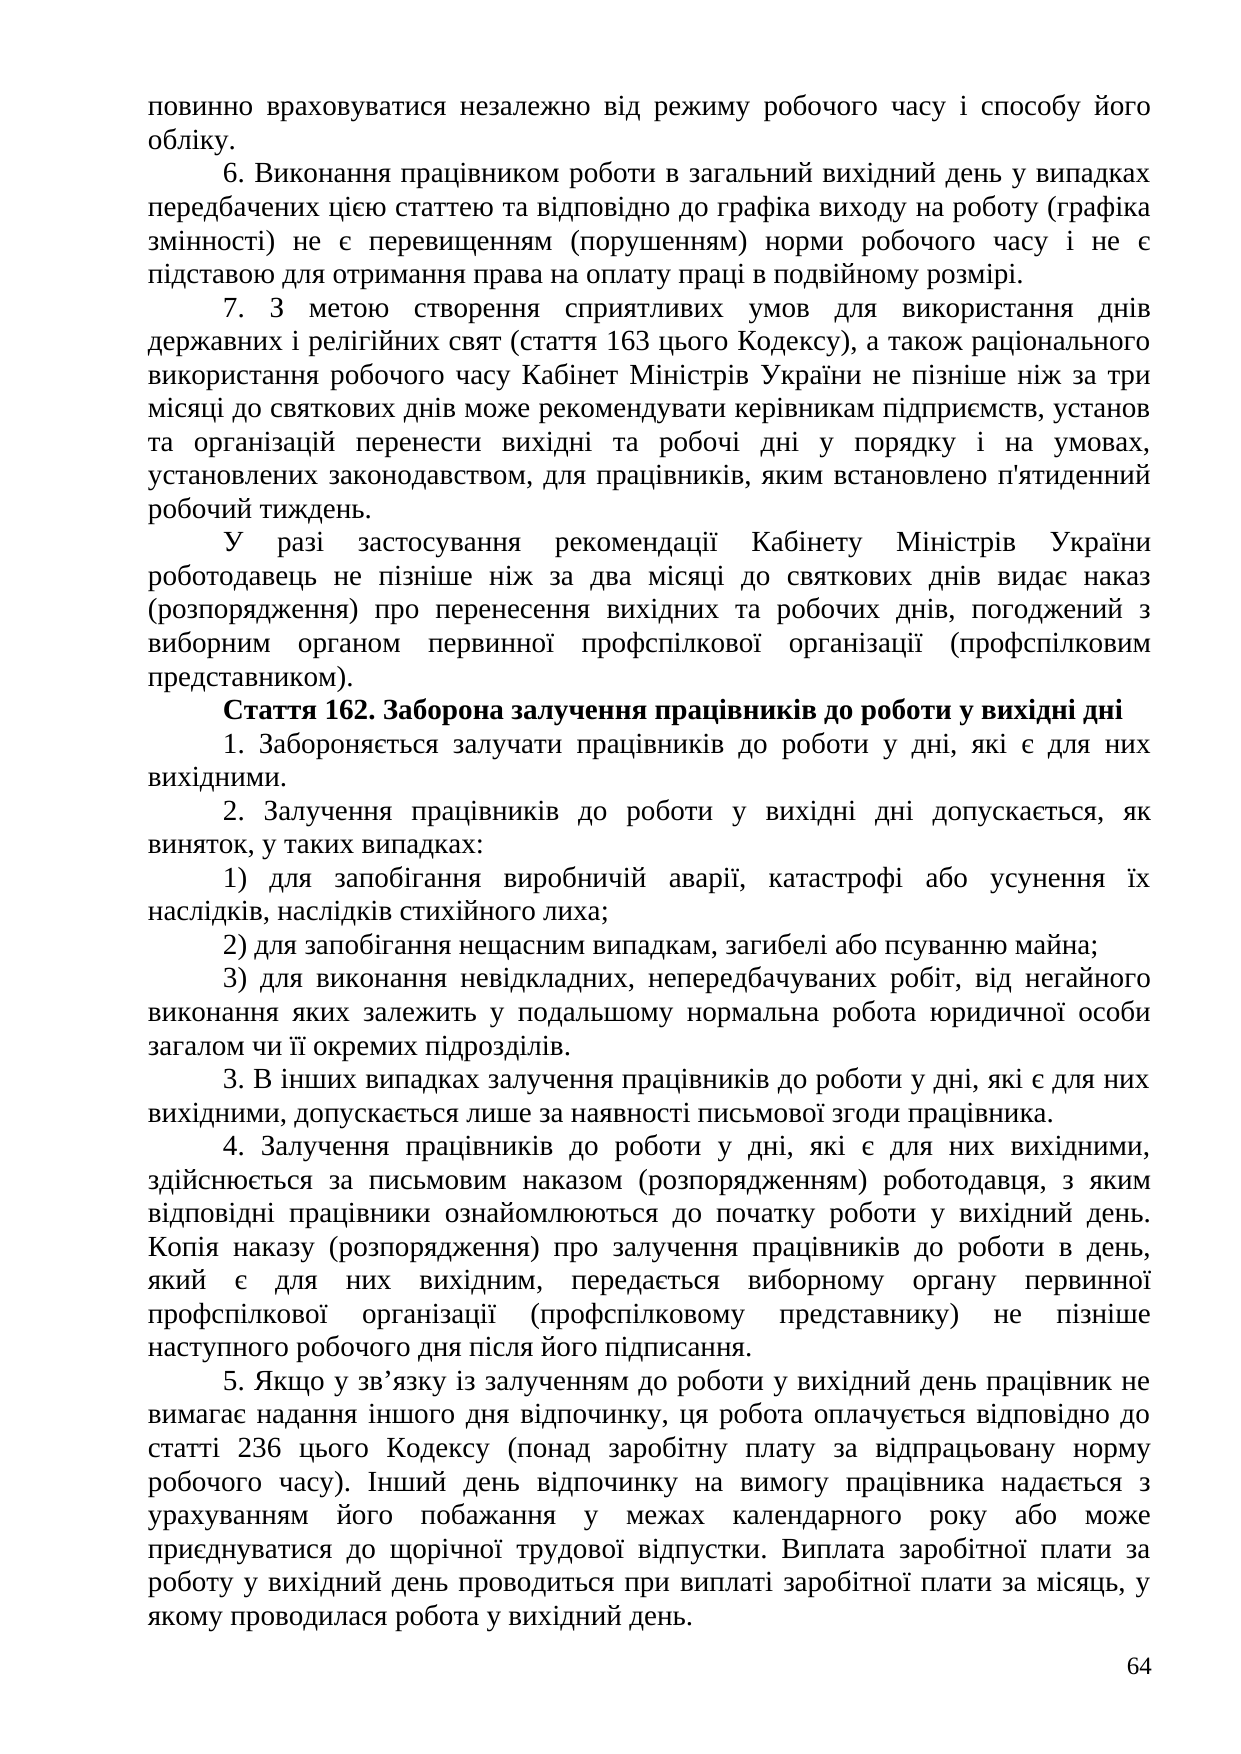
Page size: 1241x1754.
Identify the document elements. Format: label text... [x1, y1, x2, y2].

text 6. Виконання працівником роботи в загальний вихідний день у випадках передбачених цією статтею та відповідно до графіка виходу на роботу (графіка змінності) не є перевищенням (порушенням) норми робочого часу і не є підставою для отримання права на оплату праці в подвійному розмірі. [148, 156, 1152, 290]
text У разі застосування рекомендації Кабінету Міністрів України роботодавець не пізніше ніж за два місяці до святкових днів видає наказ (розпорядження) про перенесення вихідних та робочих днів, погоджений з виборним органом первинної профспілкової організації (профспілковим представником). [148, 524, 1152, 692]
text 1) для запобігання виробничій аварії, катастрофі або усунення їх наслідків, наслідків стихійного лиха; [148, 860, 1152, 927]
text 2. Залучення працівників до роботи у вихідні дні допускається, як виняток, у таких випадках: [148, 793, 1152, 860]
text 5. Якщо у зв’язку із залученням до роботи у вихідний день працівник не вимагає надання іншого дня відпочинку, ця робота оплачується відповідно до статті 236 цього Кодексу (понад заробітну плату за відпрацьовану норму робочого часу). Інший день відпочинку на вимогу працівника надається з урахуванням його побажання у межах календарного року або може приєднуватися до щорічної трудової відпустки. Виплата заробітної плати за роботу у вихідний день проводиться при виплаті заробітної плати за місяць, у якому проводилася робота у вихідний день. [148, 1363, 1152, 1631]
text 7. З метою створення сприятливих умов для використання днів державних і релігійних свят (стаття 163 цього Кодексу), а також раціонального використання робочого часу Кабінет Міністрів України не пізніше ніж за три місяці до святкових днів може рекомендувати керівникам підприємств, установ та організацій перенести вихідні та робочі дні у порядку і на умовах, установлених законодавством, для працівників, яким встановлено п'ятиденний робочий тиждень. [148, 290, 1152, 524]
text 1. Забороняється залучати працівників до роботи у дні, які є для них вихідними. [148, 726, 1152, 793]
text 4. Залучення працівників до роботи у дні, які є для них вихідними, здійснюється за письмовим наказом (розпорядженням) роботодавця, з яким відповідні працівники ознайомлюються до початку роботи у вихідний день. Копія наказу (розпорядження) про залучення працівників до роботи в день, який є для них вихідним, передається виборному органу первинної профспілкової організації (профспілковому представнику) не пізніше наступного робочого дня після його підписання. [148, 1128, 1152, 1363]
text 2) для запобігання нещасним випадкам, загибелі або псуванню майна; [148, 927, 1152, 961]
text 3) для виконання невідкладних, непередбачуваних робіт, від негайного виконання яких залежить у подальшому нормальна робота юридичної особи загалом чи її окремих підрозділів. [148, 961, 1152, 1061]
text Стаття 162. Заборона залучення працівників до роботи у вихідні дні [148, 692, 1152, 726]
text 3. В інших випадках залучення працівників до роботи у дні, які є для них вихідними, допускається лише за наявності письмової згоди працівника. [148, 1061, 1152, 1128]
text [148, 88, 1152, 156]
